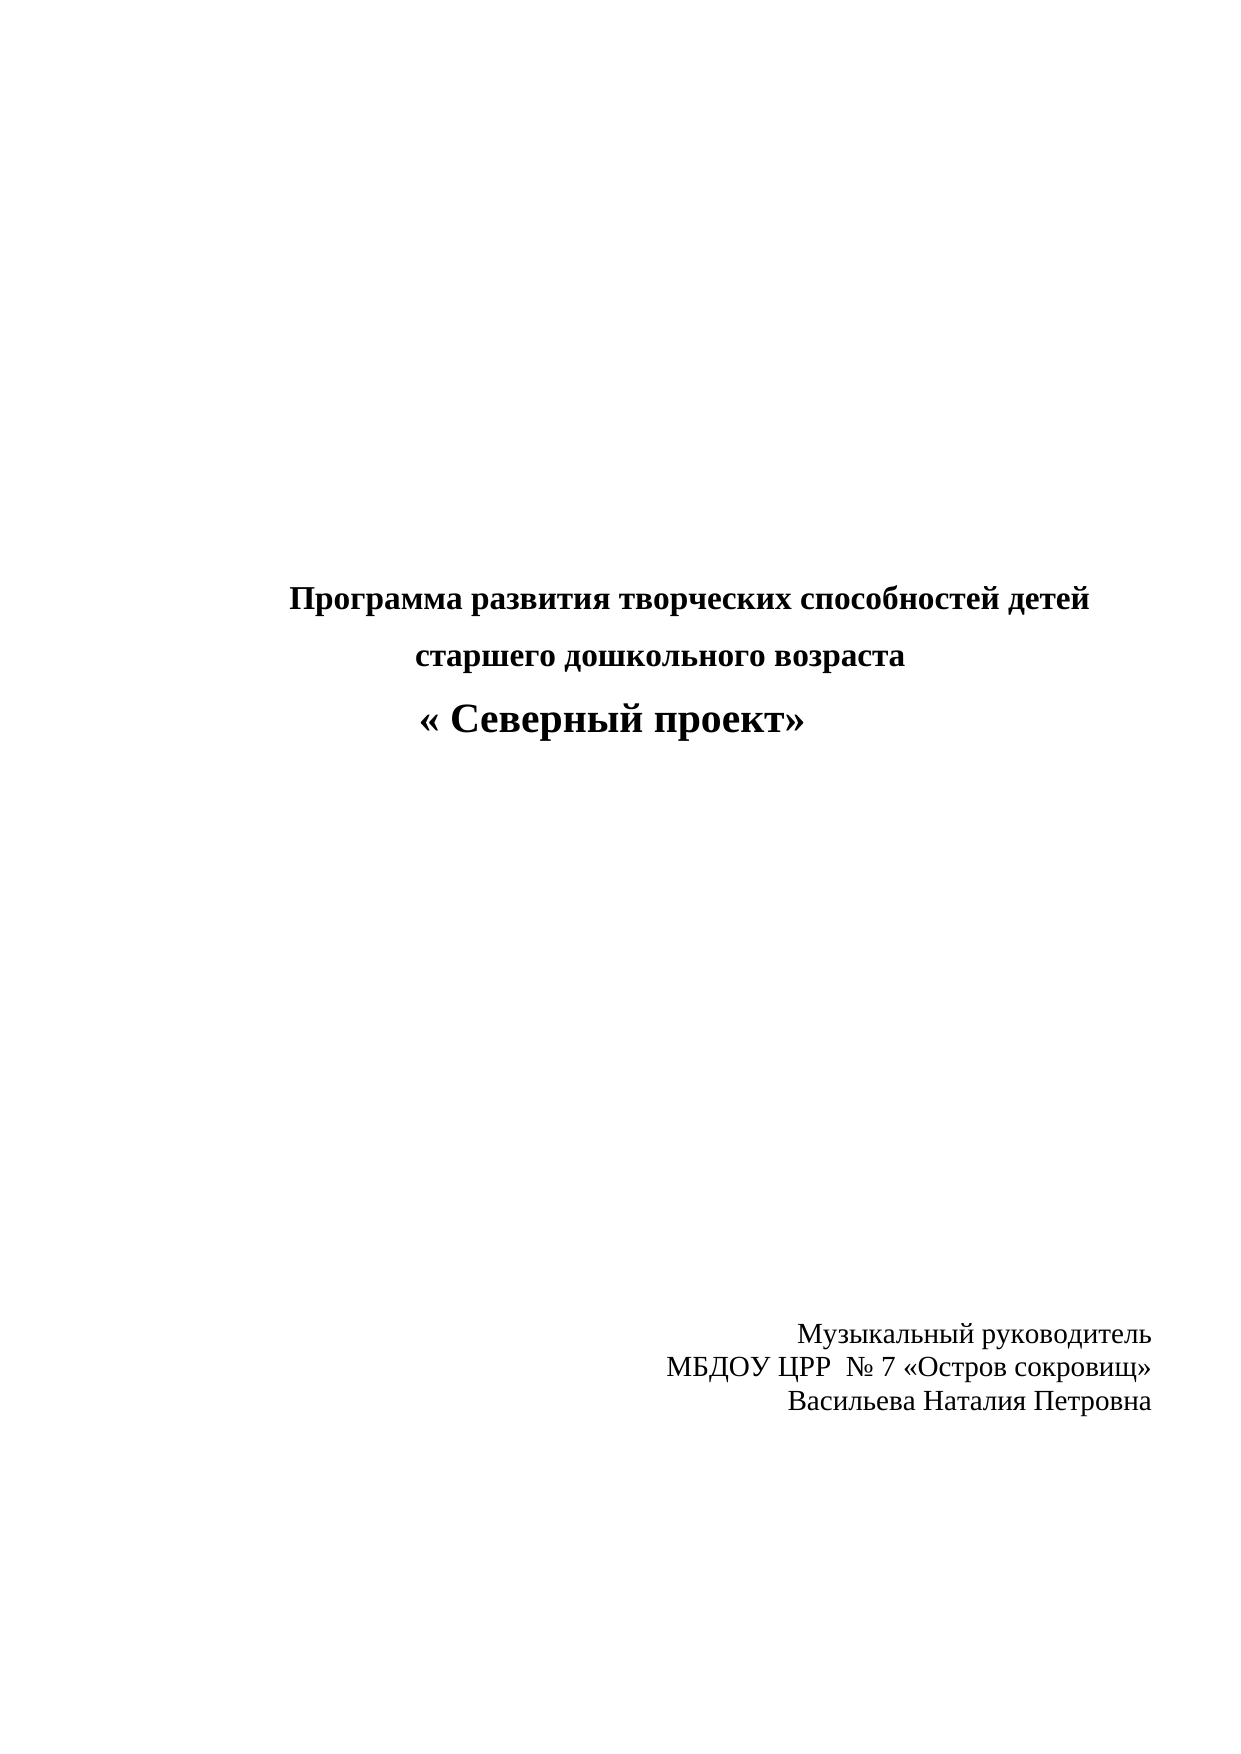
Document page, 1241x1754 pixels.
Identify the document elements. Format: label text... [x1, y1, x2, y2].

text Программа развития творческих способностей детей старшего дошкольного возраста [169, 578, 1152, 674]
text « Северный проект» [169, 693, 1152, 741]
text Музыкальный руководитель [169, 1316, 1152, 1349]
text Васильева Наталия Петровна [169, 1383, 1152, 1417]
text МБДОУ ЦРР № 7 «Остров сокровищ» [169, 1349, 1152, 1383]
